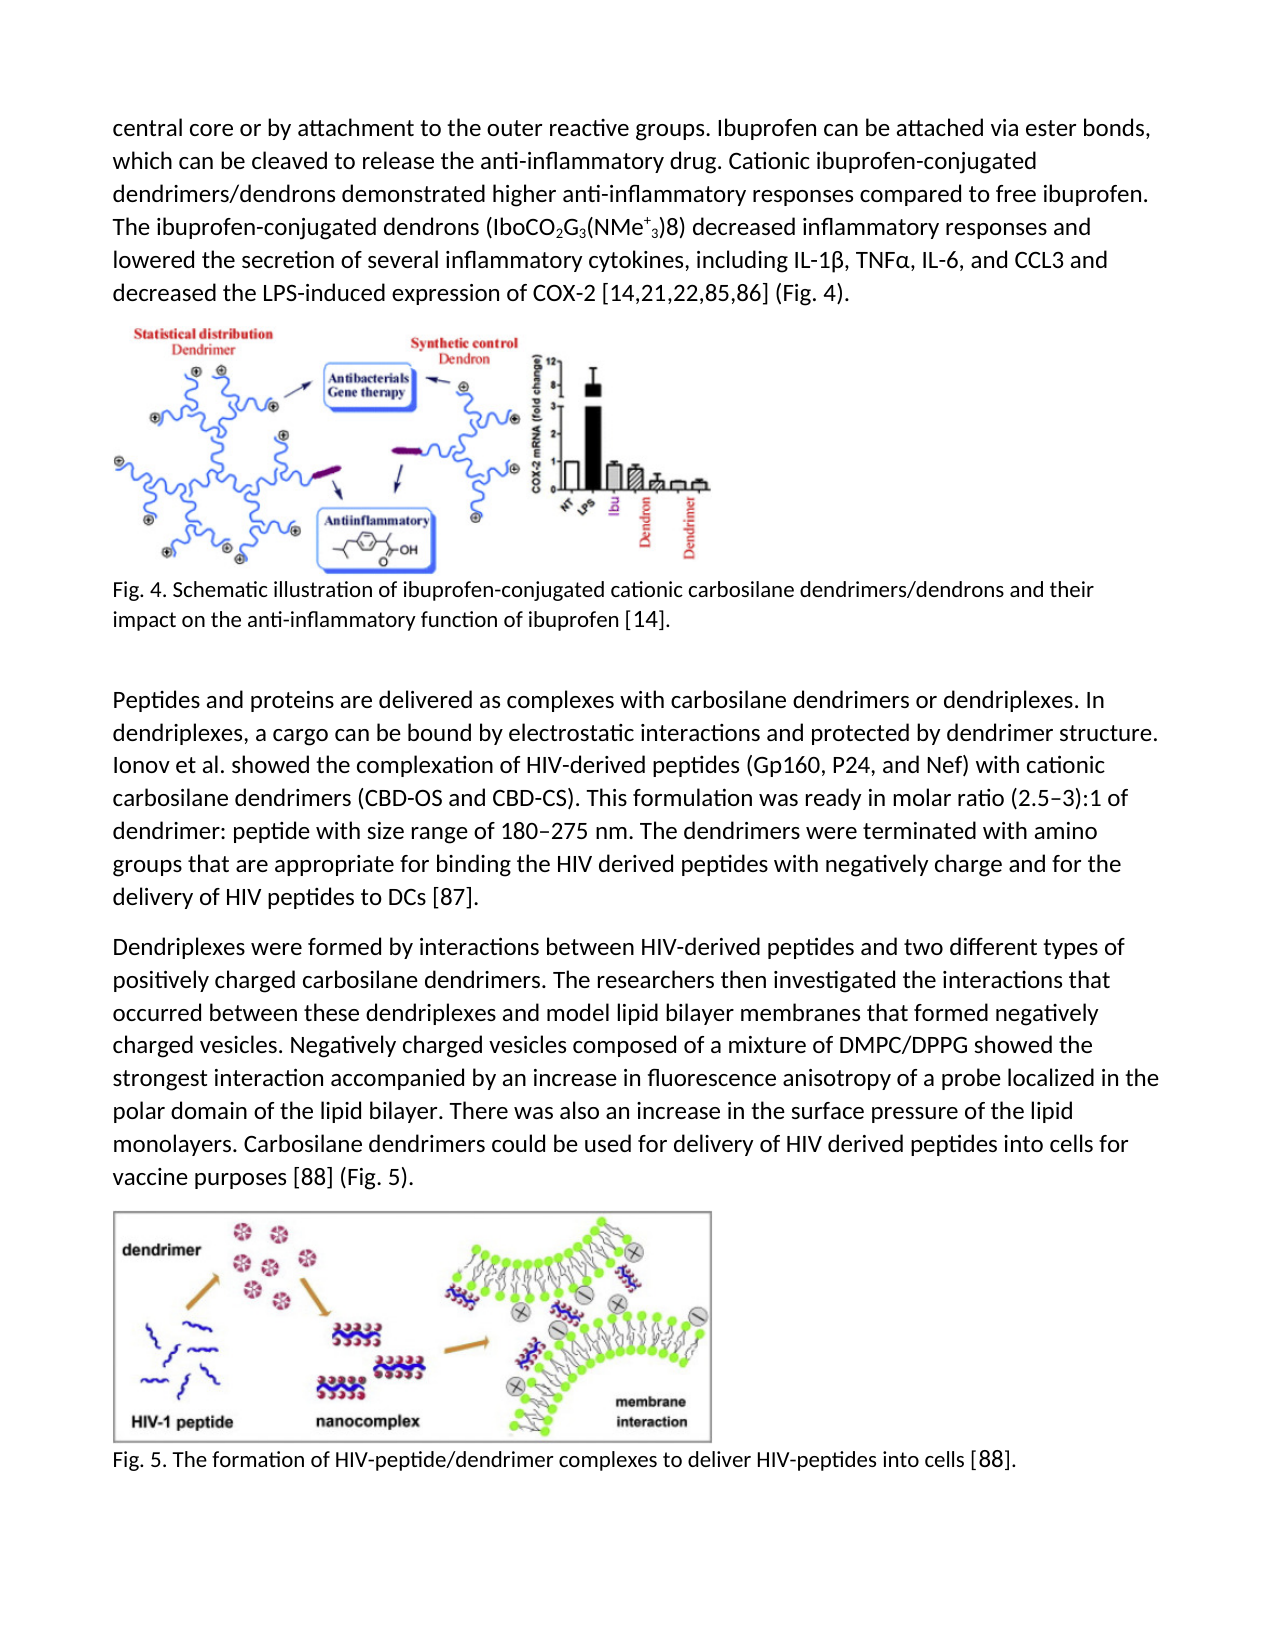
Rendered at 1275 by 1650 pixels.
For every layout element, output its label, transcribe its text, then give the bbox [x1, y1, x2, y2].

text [112, 112, 1162, 308]
picture [112, 1210, 713, 1444]
picture [112, 326, 713, 576]
text Dendriplexes were formed by interactions between HIV-derived peptides and two different types of positively charged carbosilane dendrimers. The researchers then investigated the interactions that occurred between these dendriplexes and model lipid bilayer membranes that formed negatively charged vesicles. Negatively charged vesicles composed of a mixture of DMPC/DPPG showed the strongest interaction accompanied by an increase in fluorescence anisotropy of a probe localized in the polar domain of the lipid bilayer. There was also an increase in the surface pressure of the lipid monolayers. Carbosilane dendrimers could be used for delivery of HIV derived peptides into cells for vaccine purposes [88] (Fig. 5). [112, 931, 1162, 1192]
text Fig. 4. Schematic illustration of ibuprofen-conjugated cationic carbosilane dendrimers/dendrons and their impact on the anti-inflammatory function of ibuprofen [14]. [112, 576, 1162, 634]
text Fig. 5. The formation of HIV-peptide/dendrimer complexes to deliver HIV-peptides into cells [88]. [112, 1443, 1162, 1474]
text Peptides and proteins are delivered as complexes with carbosilane dendrimers or dendriplexes. In dendriplexes, a cargo can be bound by electrostatic interactions and protected by dendrimer structure. Ionov et al. showed the complexation of HIV-derived peptides (Gp160, P24, and Nef) with cationic carbosilane dendrimers (CBD-OS and CBD-CS). This formulation was ready in molar ratio (2.5–3):1 of dendrimer: peptide with size range of 180–275 nm. The dendrimers were terminated with amino groups that are appropriate for binding the HIV derived peptides with negatively charge and for the delivery of HIV peptides to DCs [87]. [112, 684, 1162, 912]
